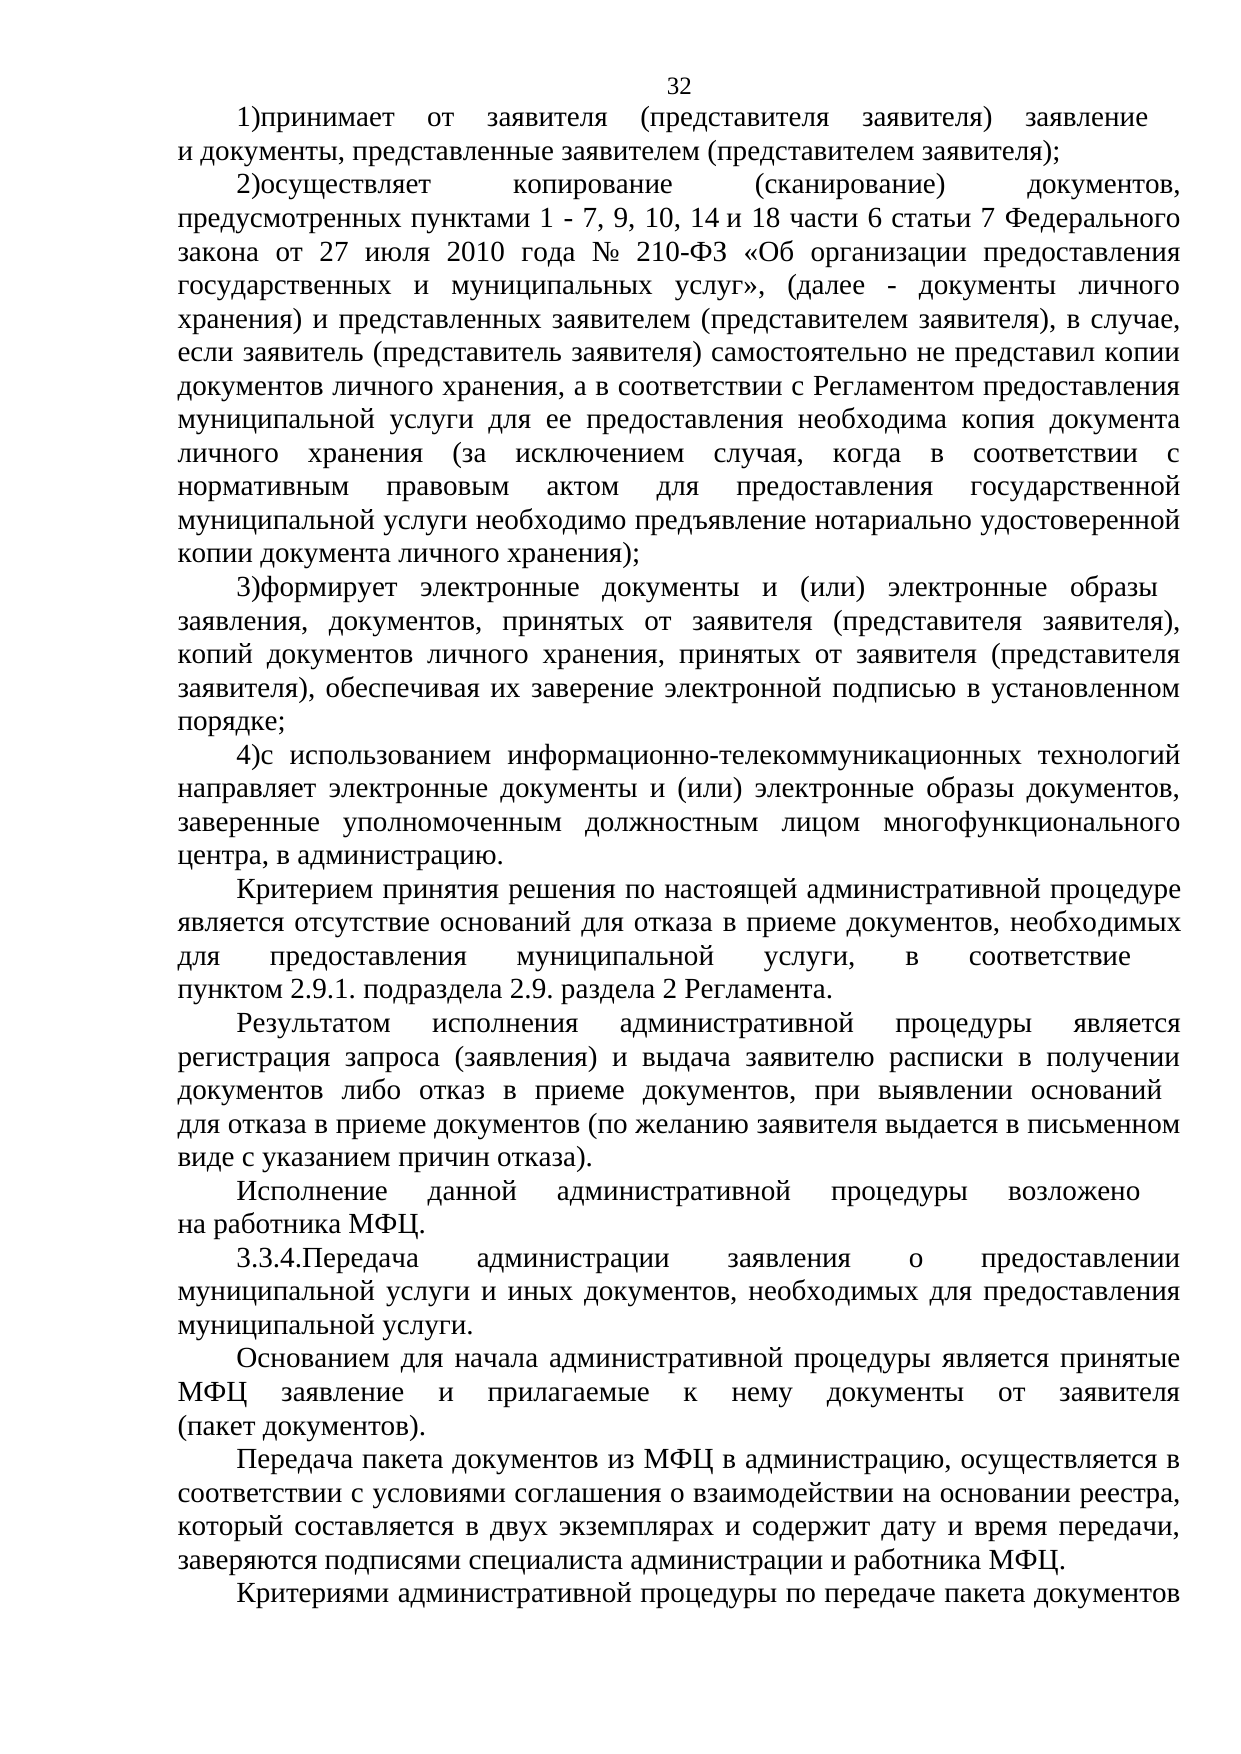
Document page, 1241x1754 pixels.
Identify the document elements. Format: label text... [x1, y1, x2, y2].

text Исполнение данной административной процедуры возложено на работника МФЦ. [177, 1173, 1181, 1240]
text Передача пакета документов из МФЦ в администрацию, осуществляется в соответствии с условиями соглашения о взаимодействии на основании реестра, который составляется в двух экземплярах и содержит дату и время передачи, заверяются подписями специалиста администрации и работника МФЦ. [177, 1441, 1181, 1575]
text 4)с использованием информационно-телекоммуникационных технологий направляет электронные документы и (или) электронные образы документов, заверенные уполномоченным должностным лицом многофункционального центра, в администрацию. [177, 737, 1181, 871]
text 3)формирует электронные документы и (или) электронные образы заявления, документов, принятых от заявителя (представителя заявителя), копий документов личного хранения, принятых от заявителя (представителя заявителя), обеспечивая их заверение электронной подписью в установленном порядке; [177, 569, 1181, 737]
text Результатом исполнения административной процедуры является регистрация запроса (заявления) и выдача заявителю расписки в получении документов либо отказ в приеме документов, при выявлении оснований для отказа в приеме документов (по желанию заявителя выдается в письменном виде с указанием причин отказа). [177, 1005, 1181, 1173]
text Критерием принятия решения по настоящей административной процедуре является отсутствие оснований для отказа в приеме документов, необходимых для предоставления муниципальной услуги, в соответствие пунктом 2.9.1. подраздела 2.9. раздела 2 Регламента. [177, 871, 1181, 1005]
text 2)осуществляет копирование (сканирование) документов, предусмотренных пунктами 1 - 7, 9, 10, 14 и 18 части 6 статьи 7 Федерального закона от 27 июля 2010 года № 210-ФЗ «Об организации предоставления государственных и муниципальных услуг», (далее - документы личного хранения) и представленных заявителем (представителем заявителя), в случае, если заявитель (представитель заявителя) самостоятельно не представил копии документов личного хранения, а в соответствии с Регламентом предоставления муниципальной услуги для ее предоставления необходима копия документа личного хранения (за исключением случая, когда в соответствии с нормативным правовым актом для предоставления государственной муниципальной услуги необходимо предъявление нотариально удостоверенной копии документа личного хранения); [177, 167, 1181, 569]
text Основанием для начала административной процедуры является принятые МФЦ заявление и прилагаемые к нему документы от заявителя (пакет документов). [177, 1341, 1181, 1441]
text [177, 1575, 1181, 1609]
text 1)принимает от заявителя (представителя заявителя) заявление и документы, представленные заявителем (представителем заявителя); [177, 99, 1181, 167]
text 3.3.4.Передача администрации заявления о предоставлении муниципальной услуги и иных документов, необходимых для предоставления муниципальной услуги. [177, 1240, 1181, 1341]
